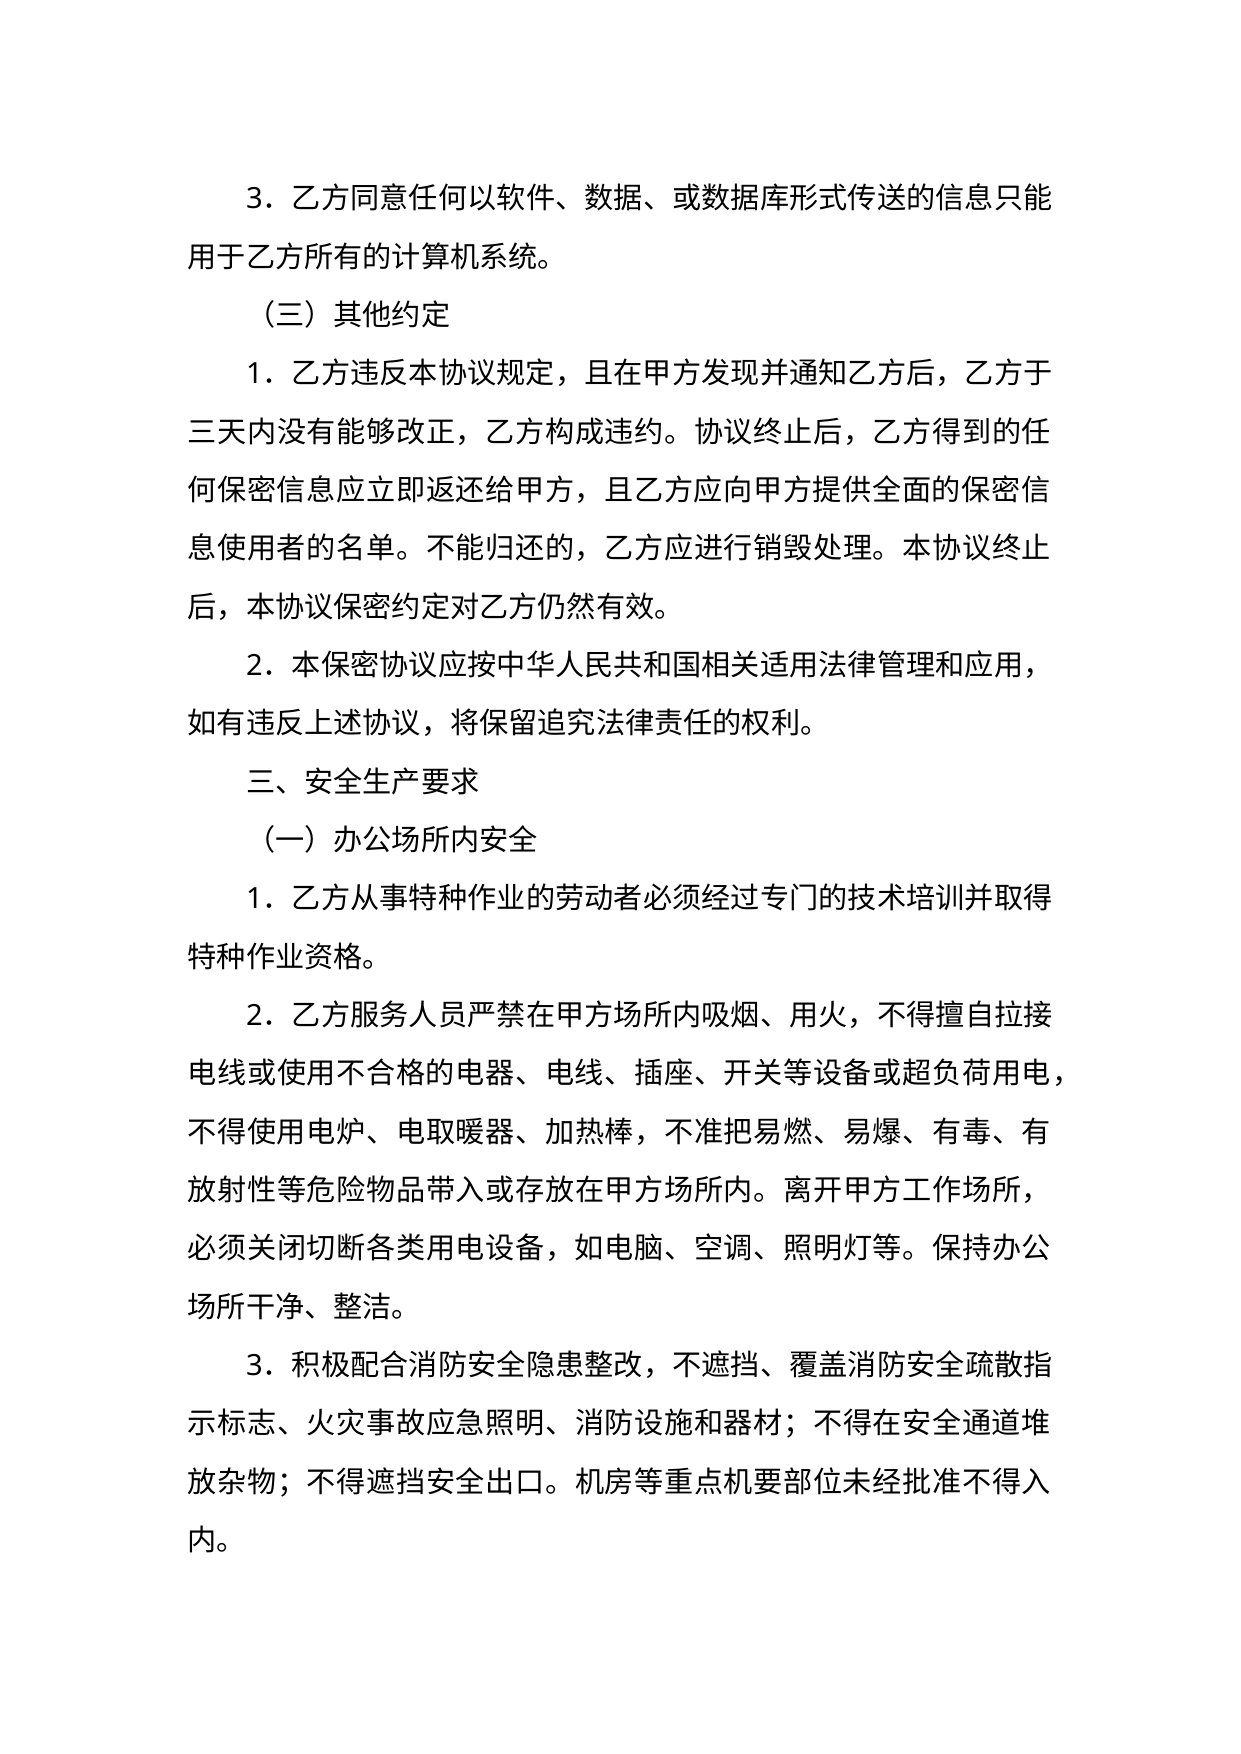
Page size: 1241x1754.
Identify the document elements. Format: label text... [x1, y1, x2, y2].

list 积极配合消防安全隐患整改，不遮挡、覆盖消防安全疏散指示标志、火灾事故应急照明、消防设施和器材；不得在安全通道堆放杂物；不得遮挡安全出口。机房等重点机要部位未经批准不得入内。 [187, 1329, 1053, 1562]
list 办公场所内安全 [187, 804, 1053, 862]
list 乙方从事特种作业的劳动者必须经过专门的技术培训并取得特种作业资格。 [187, 862, 1053, 979]
list 乙方违反本协议规定，且在甲方发现并通知乙方后，乙方于三天内没有能够改正，乙方构成违约。协议终止后，乙方得到的任何保密信息应立即返还给甲方，且乙方应向甲方提供全面的保密信息使用者的名单。不能归还的，乙方应进行销毁处理。本协议终止后，本协议保密约定对乙方仍然有效。 [187, 337, 1053, 629]
list 安全生产要求 [187, 745, 1053, 804]
list 其他约定 [187, 279, 1053, 337]
list 本保密协议应按中华人民共和国相关适用法律管理和应用，如有违反上述协议，将保留追究法律责任的权利。 [187, 629, 1053, 745]
list 乙方同意任何以软件、数据、或数据库形式传送的信息只能用于乙方所有的计算机系统。 [187, 162, 1053, 279]
list 乙方服务人员严禁在甲方场所内吸烟、用火，不得擅自拉接电线或使用不合格的电器、电线、插座、开关等设备或超负荷用电，不得使用电炉、电取暖器、加热棒，不准把易燃、易爆、有毒、有放射性等危险物品带入或存放在甲方场所内。离开甲方工作场所，必须关闭切断各类用电设备，如电脑、空调、照明灯等。保持办公场所干净、整洁。 [187, 979, 1053, 1329]
